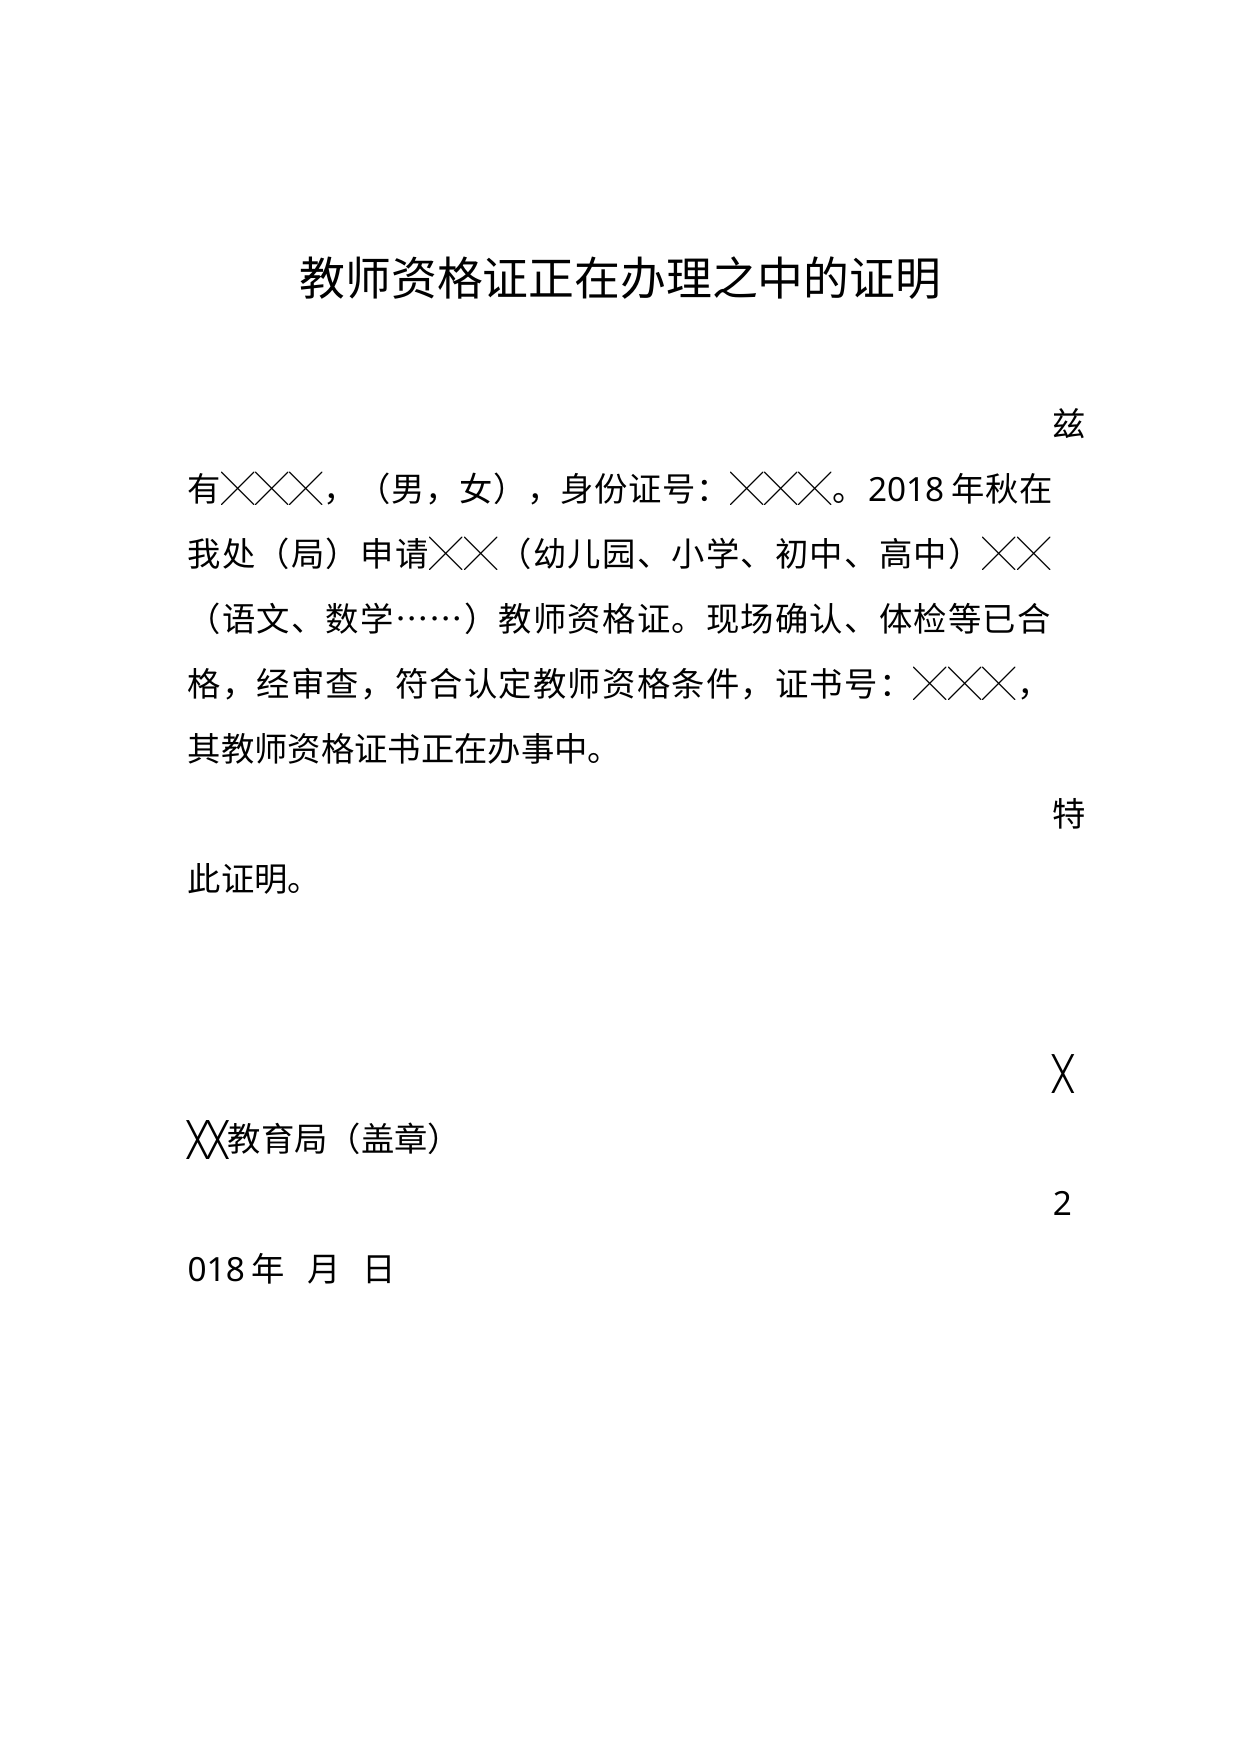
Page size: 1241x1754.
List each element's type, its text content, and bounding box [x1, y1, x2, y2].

text 2018年 月 日 [187, 1169, 1053, 1299]
text 特此证明。 [187, 779, 1053, 909]
text 教师资格证正在办理之中的证明 [187, 227, 1053, 324]
text ╳╳╳教育局（盖章） [187, 1039, 1053, 1169]
text 兹有╳╳╳，（男，女），身份证号：╳╳╳。2018年秋在我处（局）申请╳╳（幼儿园、小学、初中、高中）╳╳（语文、数学……）教师资格证。现场确认、体检等已合格，经审查，符合认定教师资格条件，证书号：╳╳╳，其教师资格证书正在办事中。 [187, 389, 1053, 779]
